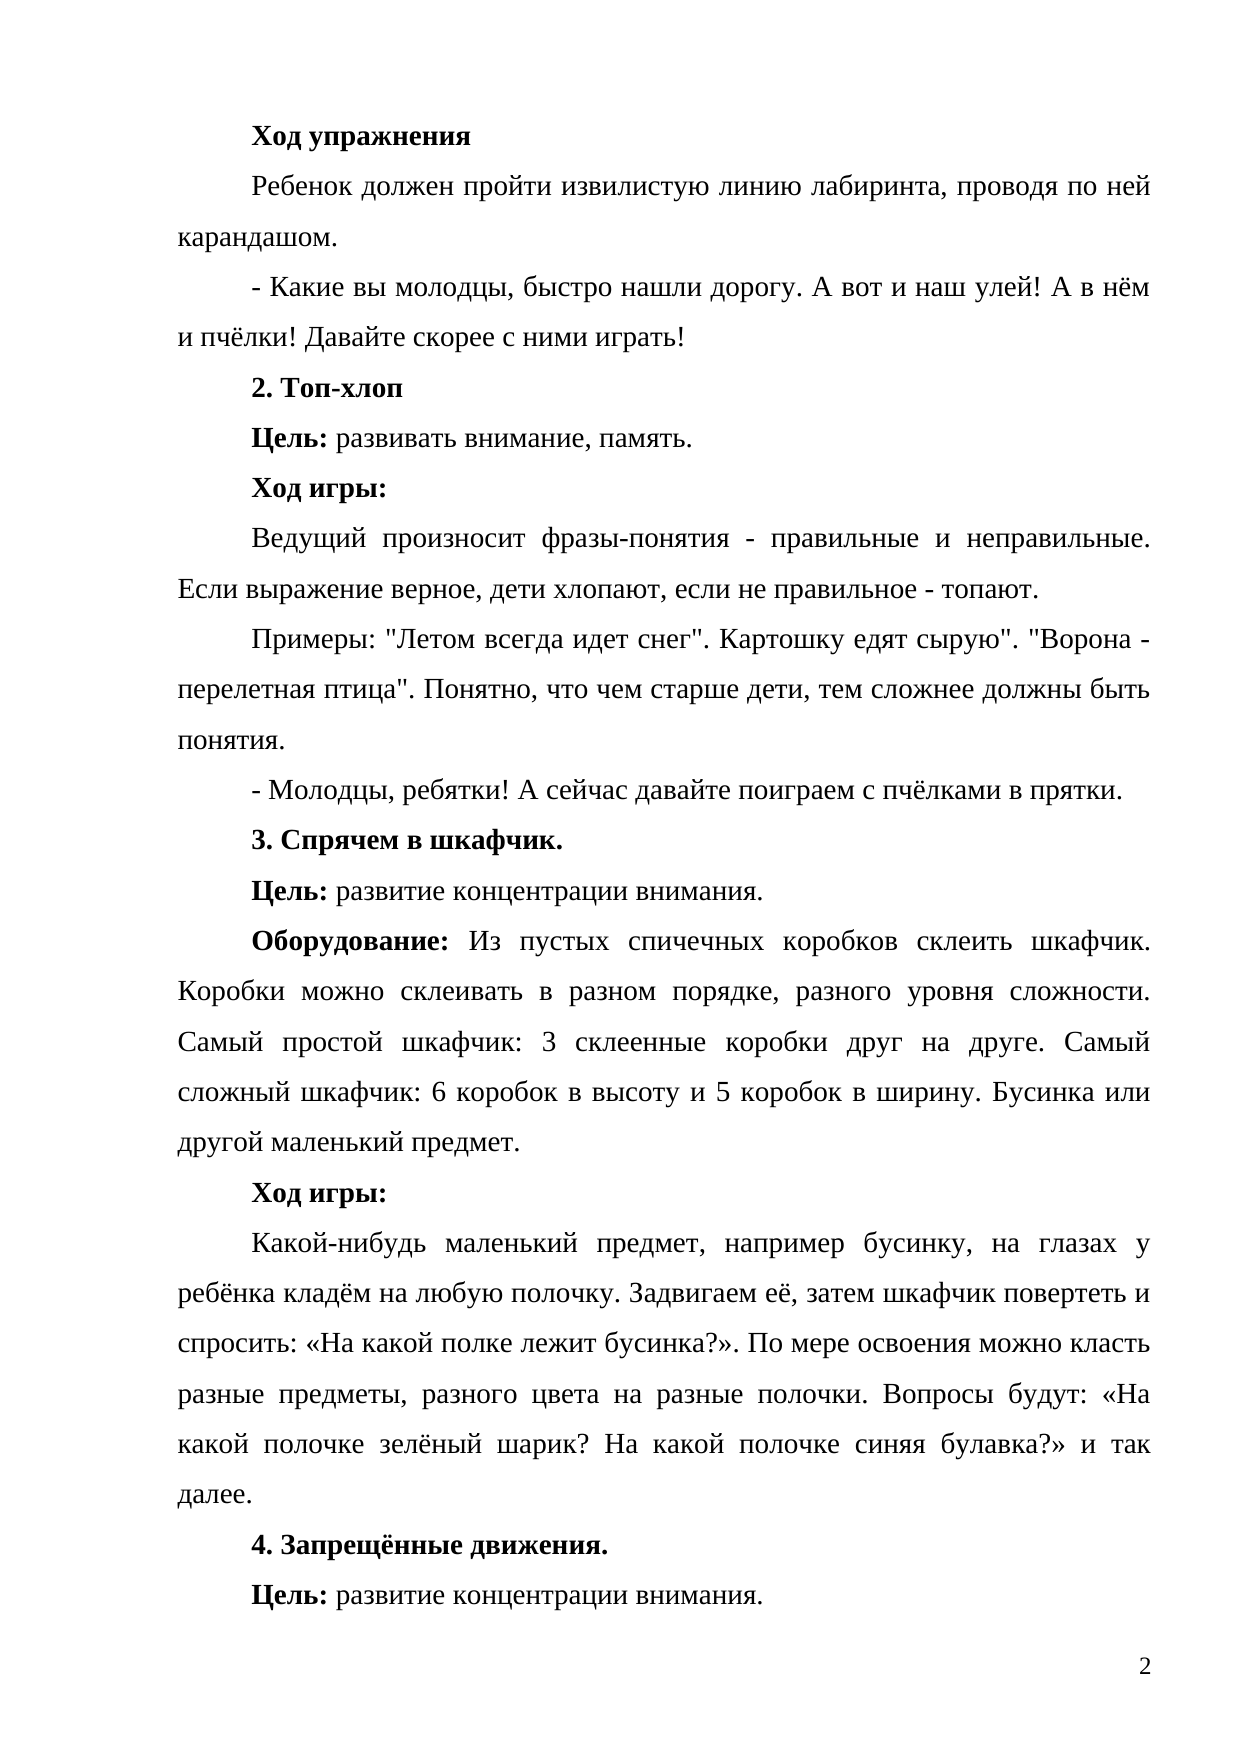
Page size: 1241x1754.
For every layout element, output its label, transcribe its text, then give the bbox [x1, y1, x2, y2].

text - Какие вы молодцы, быстро нашли дорогу. А вот и наш улей! А в нём и пчёлки! Давайте скорее с ними играть! [177, 269, 1152, 353]
text 2. Топ-хлоп [177, 370, 1152, 403]
text Оборудование: Из пустых спичечных коробков склеить шкафчик. Коробки можно склеивать в разном порядке, разного уровня сложности. Самый простой шкафчик: 3 склеенные коробки друг на друге. Самый сложный шкафчик: 6 коробок в высоту и 5 коробок в ширину. Бусинка или другой маленький предмет. [177, 923, 1152, 1158]
text Ребенок должен пройти извилистую линию лабиринта, проводя по ней карандашом. [177, 168, 1152, 252]
text Какой-нибудь маленький предмет, например бусинку, на глазах у ребёнка кладём на любую полочку. Задвигаем её, затем шкафчик повертеть и спросить: «На какой полке лежит бусинка?». По мере освоения можно класть разные предметы, разного цвета на разные полочки. Вопросы будут: «На какой полочке зелёный шарик? На какой полочке синяя булавка?» и так далее. [177, 1225, 1152, 1510]
text Ведущий произносит фразы-понятия - правильные и неправильные. Если выражение верное, дети хлопают, если не правильное - топают. [177, 521, 1152, 604]
text Ход игры: [177, 470, 1152, 504]
text - Молодцы, ребятки! А сейчас давайте поиграем с пчёлками в прятки. [177, 772, 1152, 806]
text Примеры: "Летом всегда идет снег". Картошку едят сырую". "Ворона - перелетная птица". Понятно, что чем старше дети, тем сложнее должны быть понятия. [177, 621, 1152, 755]
text Цель: развивать внимание, память. [177, 420, 1152, 453]
text 3. Спрячем в шкафчик. [177, 822, 1152, 856]
text Ход игры: [177, 1175, 1152, 1208]
text Цель: развитие концентрации внимания. [177, 873, 1152, 906]
text Ход упражнения [177, 118, 1152, 152]
text 4. Запрещённые движения. [177, 1527, 1152, 1560]
text Цель: развитие концентрации внимания. [177, 1577, 1152, 1611]
